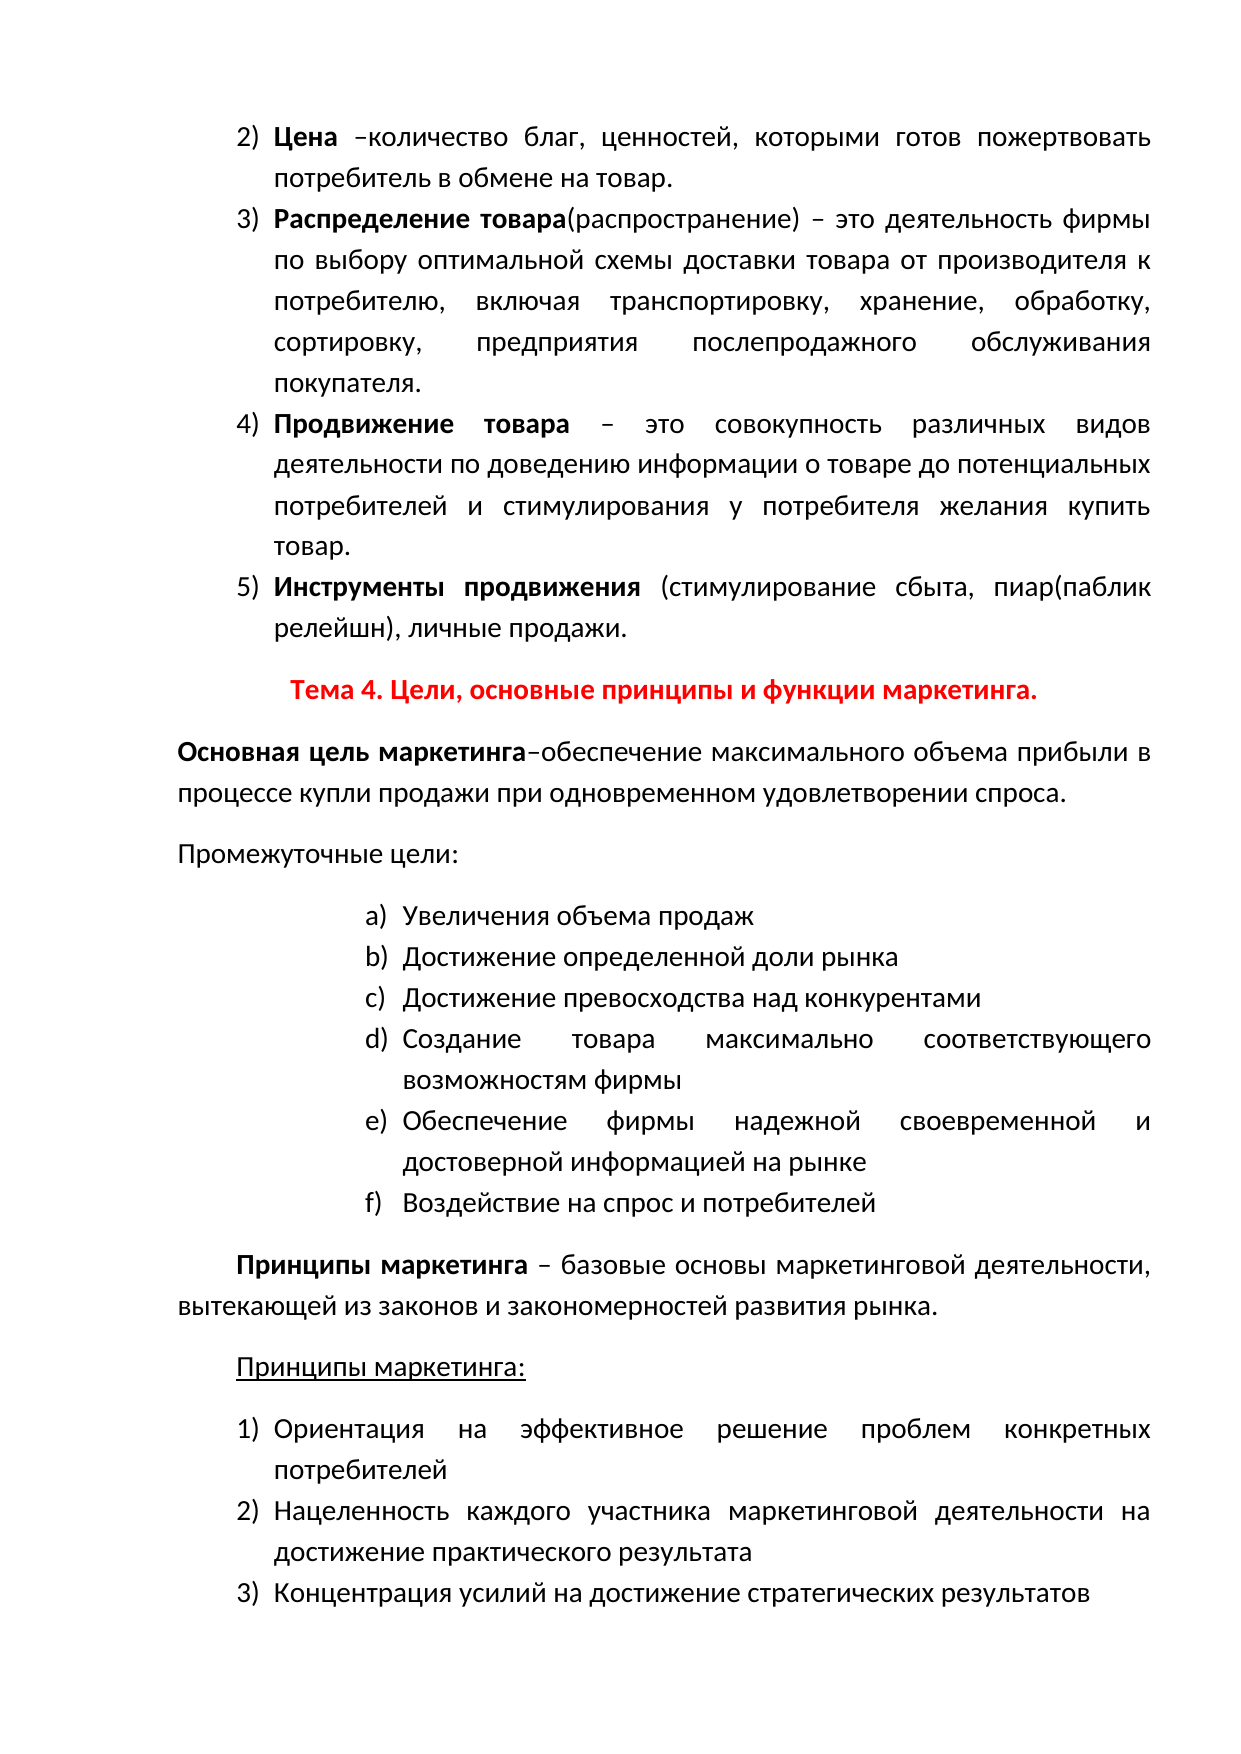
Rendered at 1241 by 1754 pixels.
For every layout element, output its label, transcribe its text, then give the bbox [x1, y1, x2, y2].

list Концентрация усилий на достижение стратегических результатов [236, 1574, 1152, 1609]
text Принципы маркетинга: [177, 1348, 1152, 1384]
list Достижение превосходства над конкурентами [365, 979, 1152, 1015]
list Обеспечение фирмы надежной своевременной и достоверной информацией на рынке [365, 1102, 1152, 1179]
list Цена –количество благ, ценностей, которыми готов пожертвовать потребитель в обмене на товар. [236, 118, 1152, 195]
list Создание товара максимально соответствующего возможностям фирмы [365, 1020, 1152, 1097]
list Нацеленность каждого участника маркетинговой деятельности на достижение практического результата [236, 1492, 1152, 1569]
list Увеличения объема продаж [365, 897, 1152, 933]
list Воздействие на спрос и потребителей [365, 1184, 1152, 1219]
list Ориентация на эффективное решение проблем конкретных потребителей [236, 1410, 1152, 1487]
text Принципы маркетинга – базовые основы маркетинговой деятельности, вытекающей из законов и закономерностей развития рынка. [177, 1246, 1152, 1322]
text Промежуточные цели: [177, 836, 1152, 871]
list Достижение определенной доли рынка [365, 938, 1152, 974]
text Основная цель маркетинга–обеспечение максимального объема прибыли в процессе купли продажи при одновременном удовлетворении спроса. [177, 733, 1152, 809]
list Инструменты продвижения (стимулирование сбыта, пиар(паблик релейшн), личные продажи. [236, 568, 1152, 645]
text Тема 4. Цели, основные принципы и функции маркетинга. [177, 671, 1152, 707]
list Продвижение товара – это совокупность различных видов деятельности по доведению информации о товаре до потенциальных потребителей и стимулирования у потребителя желания купить товар. [236, 405, 1152, 563]
list Распределение товара(распространение) – это деятельность фирмы по выбору оптимальной схемы доставки товара от производителя к потребителю, включая транспортировку, хранение, обработку, сортировку, предприятия послепродажного обслуживания покупателя. [236, 200, 1152, 399]
